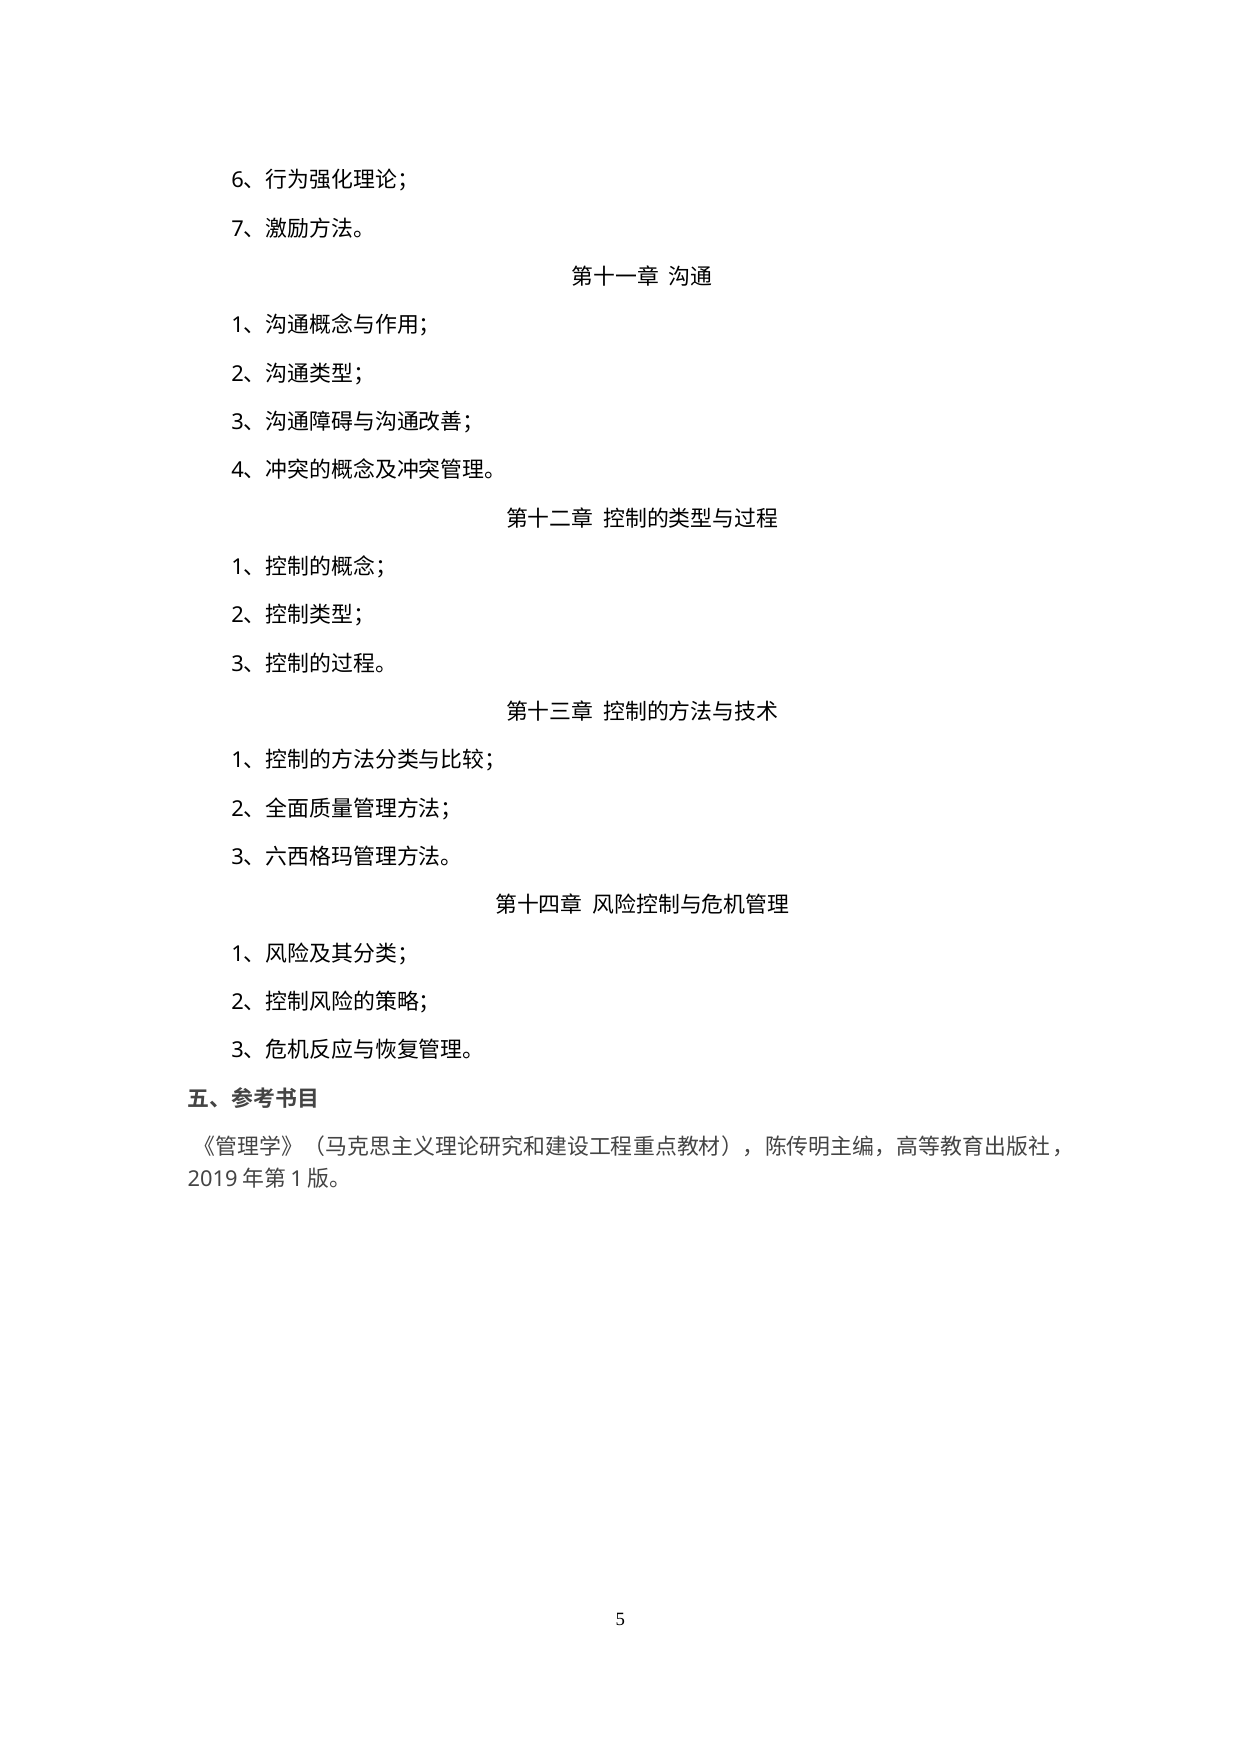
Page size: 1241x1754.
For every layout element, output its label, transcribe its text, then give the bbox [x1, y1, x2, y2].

text 1、风险及其分类； [187, 935, 1053, 968]
text 1、控制的方法分类与比较； [187, 742, 1053, 774]
text 第十四章 风险控制与危机管理 [187, 887, 1053, 919]
text 3、危机反应与恢复管理。 [187, 1032, 1053, 1064]
text 2、控制风险的策略； [187, 984, 1053, 1016]
text 五、参考书目 [187, 1080, 1053, 1113]
text 1、控制的概念； [187, 549, 1053, 581]
text 2、沟通类型； [187, 355, 1053, 388]
text 2、控制类型； [187, 597, 1053, 629]
text 第十三章 控制的方法与技术 [187, 694, 1053, 726]
text 3、沟通障碍与沟通改善； [187, 404, 1053, 436]
text 第十二章 控制的类型与过程 [187, 500, 1053, 533]
text 1、沟通概念与作用； [187, 307, 1053, 339]
text 3、控制的过程。 [187, 645, 1053, 678]
text 7、激励方法。 [187, 210, 1053, 243]
text 第十一章 沟通 [187, 259, 1053, 291]
text 6、行为强化理论； [187, 162, 1053, 194]
text 2、全面质量管理方法； [187, 790, 1053, 823]
text 《管理学》（马克思主义理论研究和建设工程重点教材），陈传明主编，高等教育出版社，2019年第1版。 [187, 1129, 1053, 1194]
text 3、六西格玛管理方法。 [187, 839, 1053, 871]
text 4、冲突的概念及冲突管理。 [187, 452, 1053, 484]
